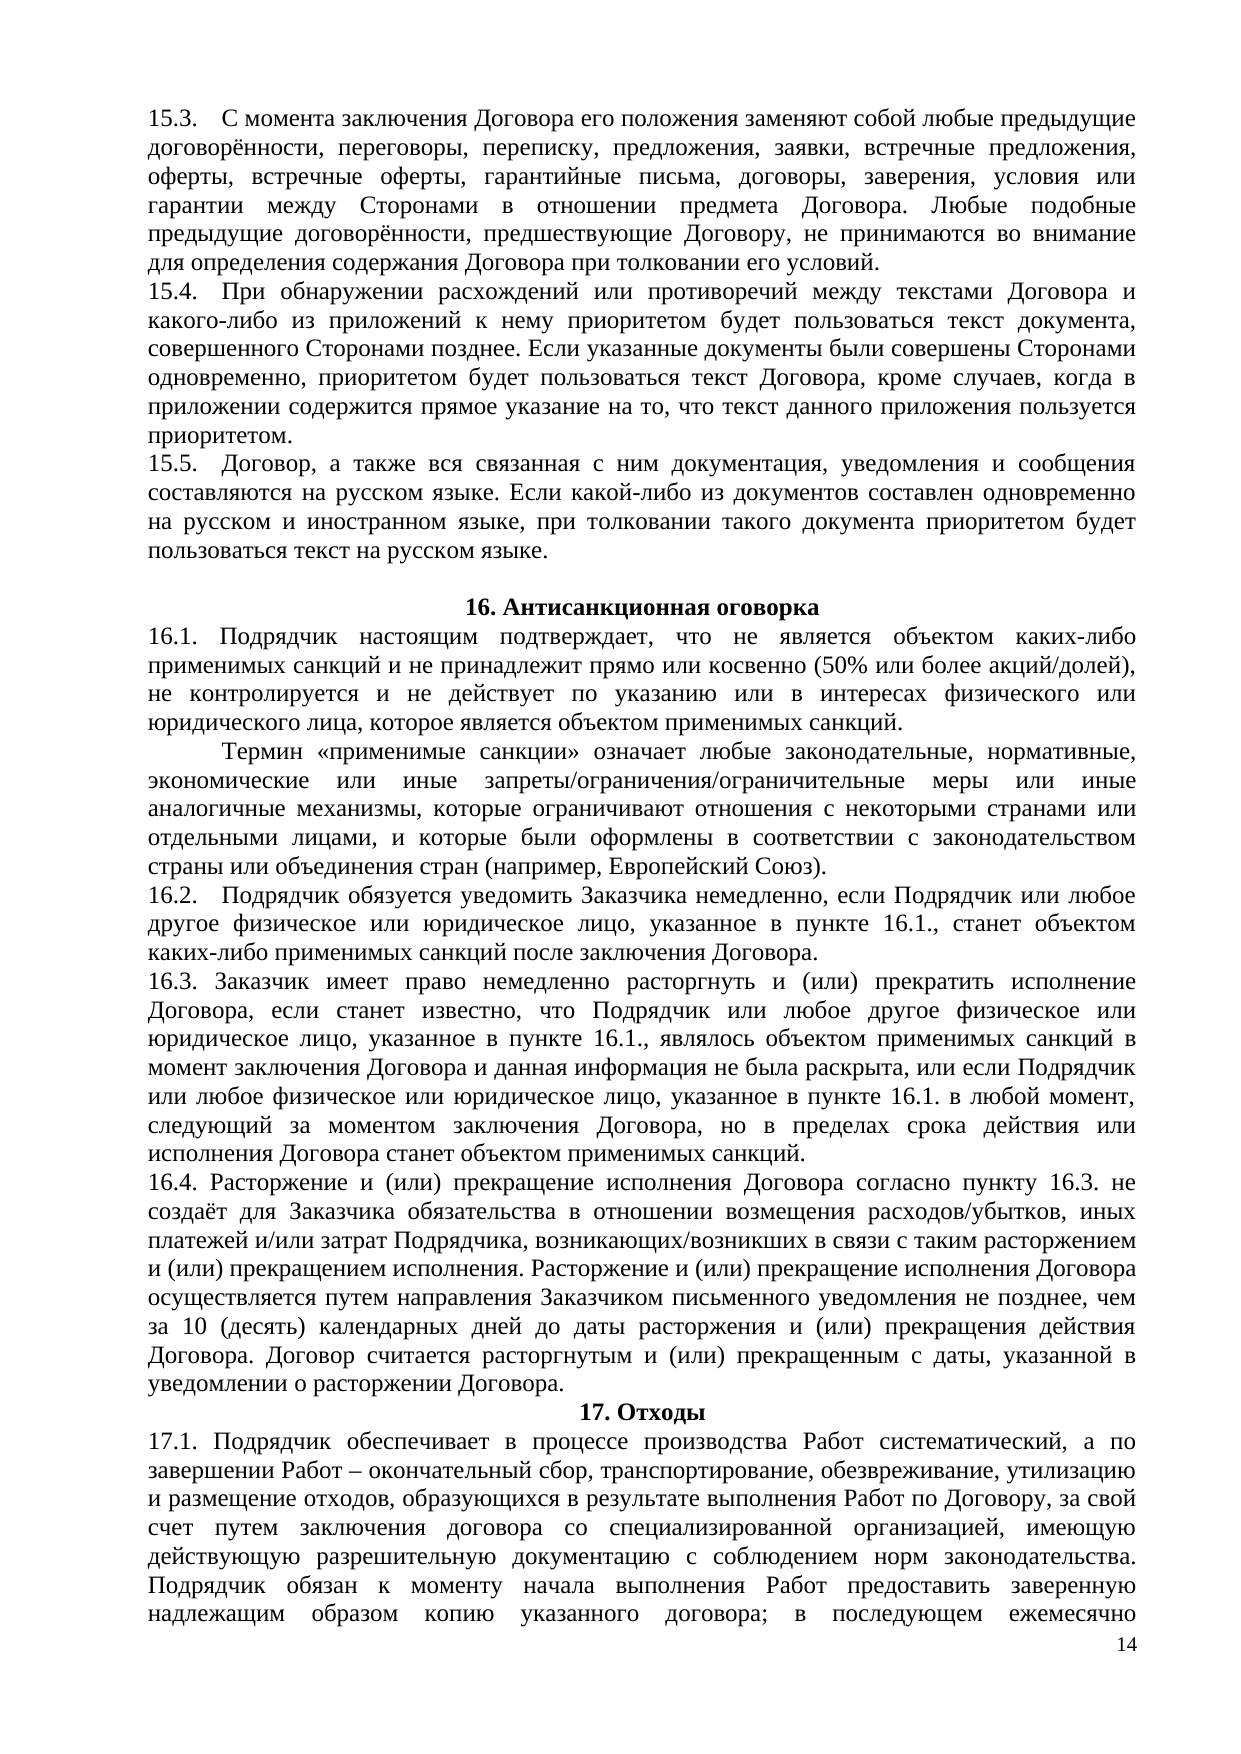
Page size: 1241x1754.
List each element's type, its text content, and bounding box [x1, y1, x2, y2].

list 16. Антисанкционная оговорка [148, 592, 1137, 621]
text 17. Отходы [148, 1397, 1137, 1426]
list 16.3. Заказчик имеет право немедленно расторгнуть и (или) прекратить исполнение Договора, если станет известно, что Подрядчик или любое другое физическое или юридическое лицо, указанное в пункте 16.1., являлось объектом применимых санкций в момент заключения Договора и данная информация не была раскрыта, или если Подрядчик или любое физическое или юридическое лицо, указанное в пункте 16.1. в любой момент, следующий за моментом заключения Договора, но в пределах срока действия или исполнения Договора станет объектом применимых санкций. [148, 966, 1137, 1167]
list 15.5. Договор, а также вся связанная с ним документация, уведомления и сообщения составляются на русском языке. Если какой-либо из документов составлен одновременно на русском и иностранном языке, при толковании такого документа приоритетом будет пользоваться текст на русском языке. [148, 448, 1137, 563]
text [148, 1426, 1137, 1627]
list 15.4. При обнаружении расхождений или противоречий между текстами Договора и какого-либо из приложений к нему приоритетом будет пользоваться текст документа, совершенного Сторонами позднее. Если указанные документы были совершены Сторонами одновременно, приоритетом будет пользоваться текст Договора, кроме случаев, когда в приложении содержится прямое указание на то, что текст данного приложения пользуется приоритетом. [148, 276, 1137, 448]
list 15.3. С момента заключения Договора его положения заменяют собой любые предыдущие договорённости, переговоры, переписку, предложения, заявки, встречные предложения, оферты, встречные оферты, гарантийные письма, договоры, заверения, условия или гарантии между Сторонами в отношении предмета Договора. Любые подобные предыдущие договорённости, предшествующие Договору, не принимаются во внимание для определения содержания Договора при толковании его условий. [148, 103, 1137, 276]
list 16.4. Расторжение и (или) прекращение исполнения Договора согласно пункту 16.3. не создаёт для Заказчика обязательства в отношении возмещения расходов/убытков, иных платежей и/или затрат Подрядчика, возникающих/возникших в связи с таким расторжением и (или) прекращением исполнения. Расторжение и (или) прекращение исполнения Договора осуществляется путем направления Заказчиком письменного уведомления не позднее, чем за 10 (десять) календарных дней до даты расторжения и (или) прекращения действия Договора. Договор считается расторгнутым и (или) прекращенным с даты, указанной в уведомлении о расторжении Договора. [148, 1167, 1137, 1397]
list 16.2. Подрядчик обязуется уведомить Заказчика немедленно, если Подрядчик или любое другое физическое или юридическое лицо, указанное в пункте 16.1., станет объектом каких-либо применимых санкций после заключения Договора. [148, 880, 1137, 966]
list 16.1. Подрядчик настоящим подтверждает, что не является объектом каких-либо применимых санкций и не принадлежит прямо или косвенно (50% или более акций/долей), не контролируется и не действует по указанию или в интересах физического или юридического лица, которое является объектом применимых санкций. [148, 621, 1137, 736]
list Термин «применимые санкции» означает любые законодательные, нормативные, экономические или иные запреты/ограничения/ограничительные меры или иные аналогичные механизмы, которые ограничивают отношения с некоторыми странами или отдельными лицами, и которые были оформлены в соответствии с законодательством страны или объединения стран (например, Европейский Союз). [148, 736, 1137, 880]
